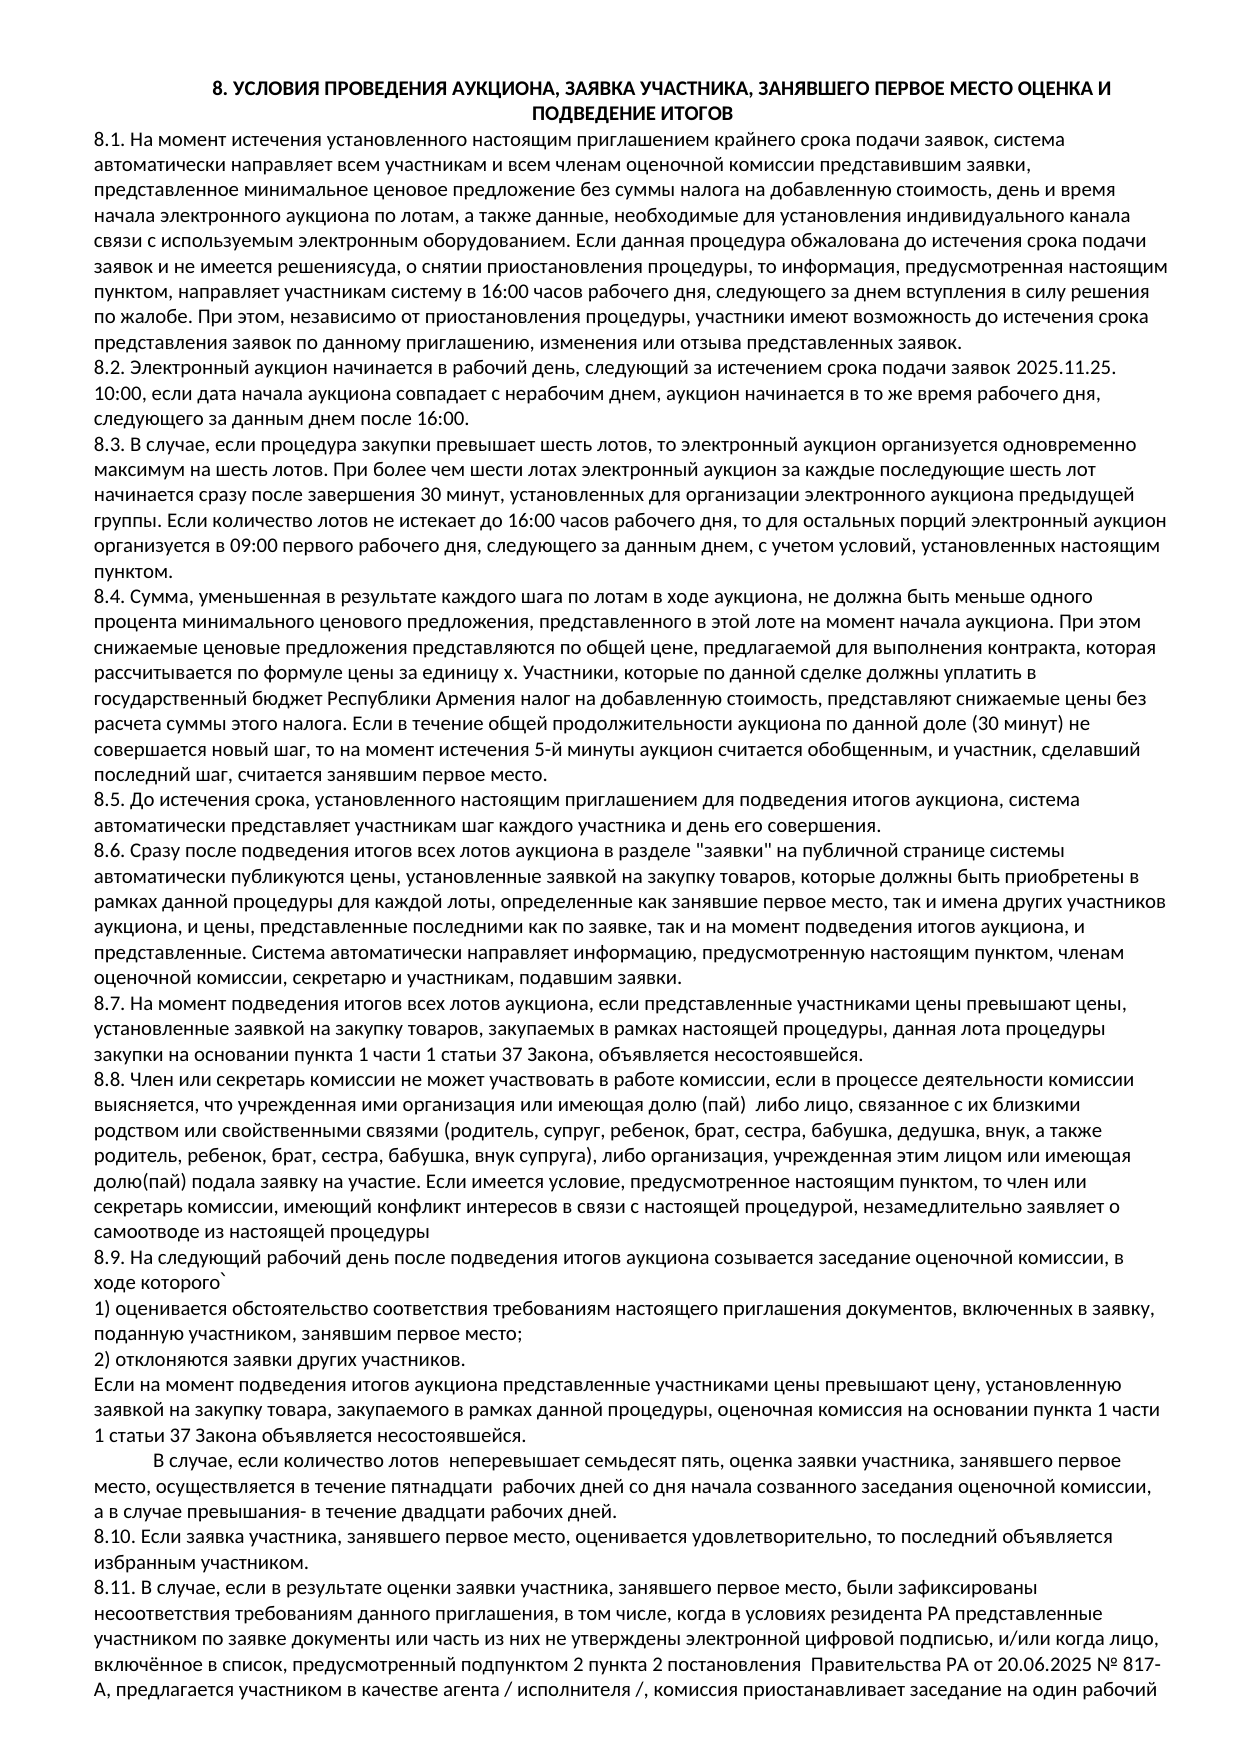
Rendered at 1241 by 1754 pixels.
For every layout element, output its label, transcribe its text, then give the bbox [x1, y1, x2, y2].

text 8.3. В случае, если процедура закупки превышает шесть лотов, то электронный аукцион организуется одновременно максимум на шесть лотов. При более чем шести лотах электронный аукцион за каждые последующие шесть лот начинается сразу после завершения 30 минут, установленных для организации электронного аукциона предыдущей группы. Если количество лотов не истекает до 16:00 часов рабочего дня, то для остальных порций электронный аукцион организуется в 09:00 первого рабочего дня, следующего за данным днем, с учетом условий, установленных настоящим пунктом. [94, 431, 1171, 583]
text Если на момент подведения итогов аукциона представленные участниками цены превышают цену, установленную заявкой на закупку товара, закупаемого в рамках данной процедуры, оценочная комиссия на основании пункта 1 части 1 статьи 37 Закона объявляется несостоявшейся. [94, 1371, 1171, 1447]
text 8.4. Сумма, уменьшенная в результате каждого шага по лотам в ходе аукциона, не должна быть меньше одного процента минимального ценового предложения, представленного в этой лоте на момент начала аукциона. При этом снижаемые ценовые предложения представляются по общей цене, предлагаемой для выполнения контракта, которая рассчитывается по формуле цены за единицу x. Участники, которые по данной сделке должны уплатить в государственный бюджет Республики Армения налог на добавленную стоимость, представляют снижаемые цены без расчета суммы этого налога. Если в течение общей продолжительности аукциона по данной доле (30 минут) не совершается новый шаг, то на момент истечения 5-й минуты аукцион считается обобщенным, и участник, сделавший последний шаг, считается занявшим первое место. [94, 583, 1171, 787]
text 8.1. На момент истечения установленного настоящим приглашением крайнего срока подачи заявок, система автоматически направляет всем участникам и всем членам оценочной комиссии представившим заявки, представленное минимальное ценовое предложение без суммы налога на добавленную стоимость, день и время начала электронного аукциона по лотам, а также данные, необходимые для установления индивидуального канала связи с используемым электронным оборудованием. Если данная процедура обжалована до истечения срока подачи заявок и не имеется решениясуда, о снятии приостановления процедуры, то информация, предусмотренная настоящим пунктом, направляет участникам систему в 16:00 часов рабочего дня, следующего за днем вступления в силу решения по жалобе. При этом, независимо от приостановления процедуры, участники имеют возможность до истечения срока представления заявок по данному приглашению, изменения или отзыва представленных заявок. [94, 126, 1171, 354]
text 8.10. Если заявка участника, занявшего первое место, оценивается удовлетворительно, то последний объявляется избранным участником. [94, 1524, 1171, 1574]
text 8.5. До истечения срока, установленного настоящим приглашением для подведения итогов аукциона, система автоматически представляет участникам шаг каждого участника и день его совершения. [94, 787, 1171, 837]
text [94, 1574, 1171, 1702]
text 2) отклоняются заявки других участников. [94, 1346, 1171, 1371]
text 8.8. Член или секретарь комиссии не может участвовать в работе комиссии, если в процессе деятельности комиссии выясняется, что учрежденная ими организация или имеющая долю (пай) либо лицо, связанное с их близкими родством или свойственными связями (родитель, супруг, ребенок, брат, сестра, бабушка, дедушка, внук, а также родитель, ребенок, брат, сестра, бабушка, внук супруга), либо организация, учрежденная этим лицом или имеющая долю(пай) подала заявку на участие. Если имеется условие, предусмотренное настоящим пунктом, то член или секретарь комиссии, имеющий конфликт интересов в связи с настоящей процедурой, незамедлительно заявляет о самоотводе из настоящей процедуры [94, 1066, 1171, 1244]
text 8. УСЛОВИЯ ПРОВЕДЕНИЯ АУКЦИОНА, ЗАЯВКА УЧАСТНИКА, ЗАНЯВШЕГО ПЕРВОЕ МЕСТО ОЦЕНКА И ПОДВЕДЕНИЕ ИТОГОВ [94, 75, 1171, 126]
text 1) оценивается обстоятельство соответствия требованиям настоящего приглашения документов, включенных в заявку, поданную участником, занявшим первое место; [94, 1295, 1171, 1346]
text 8.9. На следующий рабочий день после подведения итогов аукциона созывается заседание оценочной комиссии, в ходе которого՝ [94, 1244, 1171, 1295]
text 8.2. Электронный аукцион начинается в рабочий день, следующий за истечением срока подачи заявок 2025.11.25. 10:00 , если дата начала аукциона совпадает с нерабочим днем, аукцион начинается в то же время рабочего дня, следующего за данным днем после 16:00. [94, 354, 1171, 431]
text В случае, если количество лотов неперевышает семьдесят пять, оценка заявки участника, занявшего первое место, осуществляется в течение пятнадцати рабочих дней со дня начала созванного заседания оценочной комиссии, а в случае превышания- в течение двадцати рабочих дней. [94, 1447, 1171, 1524]
text 8.7. На момент подведения итогов всех лотов аукциона, если представленные участниками цены превышают цены, установленные заявкой на закупку товаров, закупаемых в рамках настоящей процедуры, данная лота процедуры закупки на основании пункта 1 части 1 статьи 37 Закона, объявляется несостоявшейся. [94, 990, 1171, 1066]
text 8.6. Сразу после подведения итогов всех лотов аукциона в разделе "заявки" на публичной странице системы автоматически публикуются цены, установленные заявкой на закупку товаров, которые должны быть приобретены в рамках данной процедуры для каждой лоты, определенные как занявшие первое место, так и имена других участников аукциона, и цены, представленные последними как по заявке, так и на момент подведения итогов аукциона, и представленные. Система автоматически направляет информацию, предусмотренную настоящим пунктом, членам оценочной комиссии, секретарю и участникам, подавшим заявки. [94, 837, 1171, 990]
